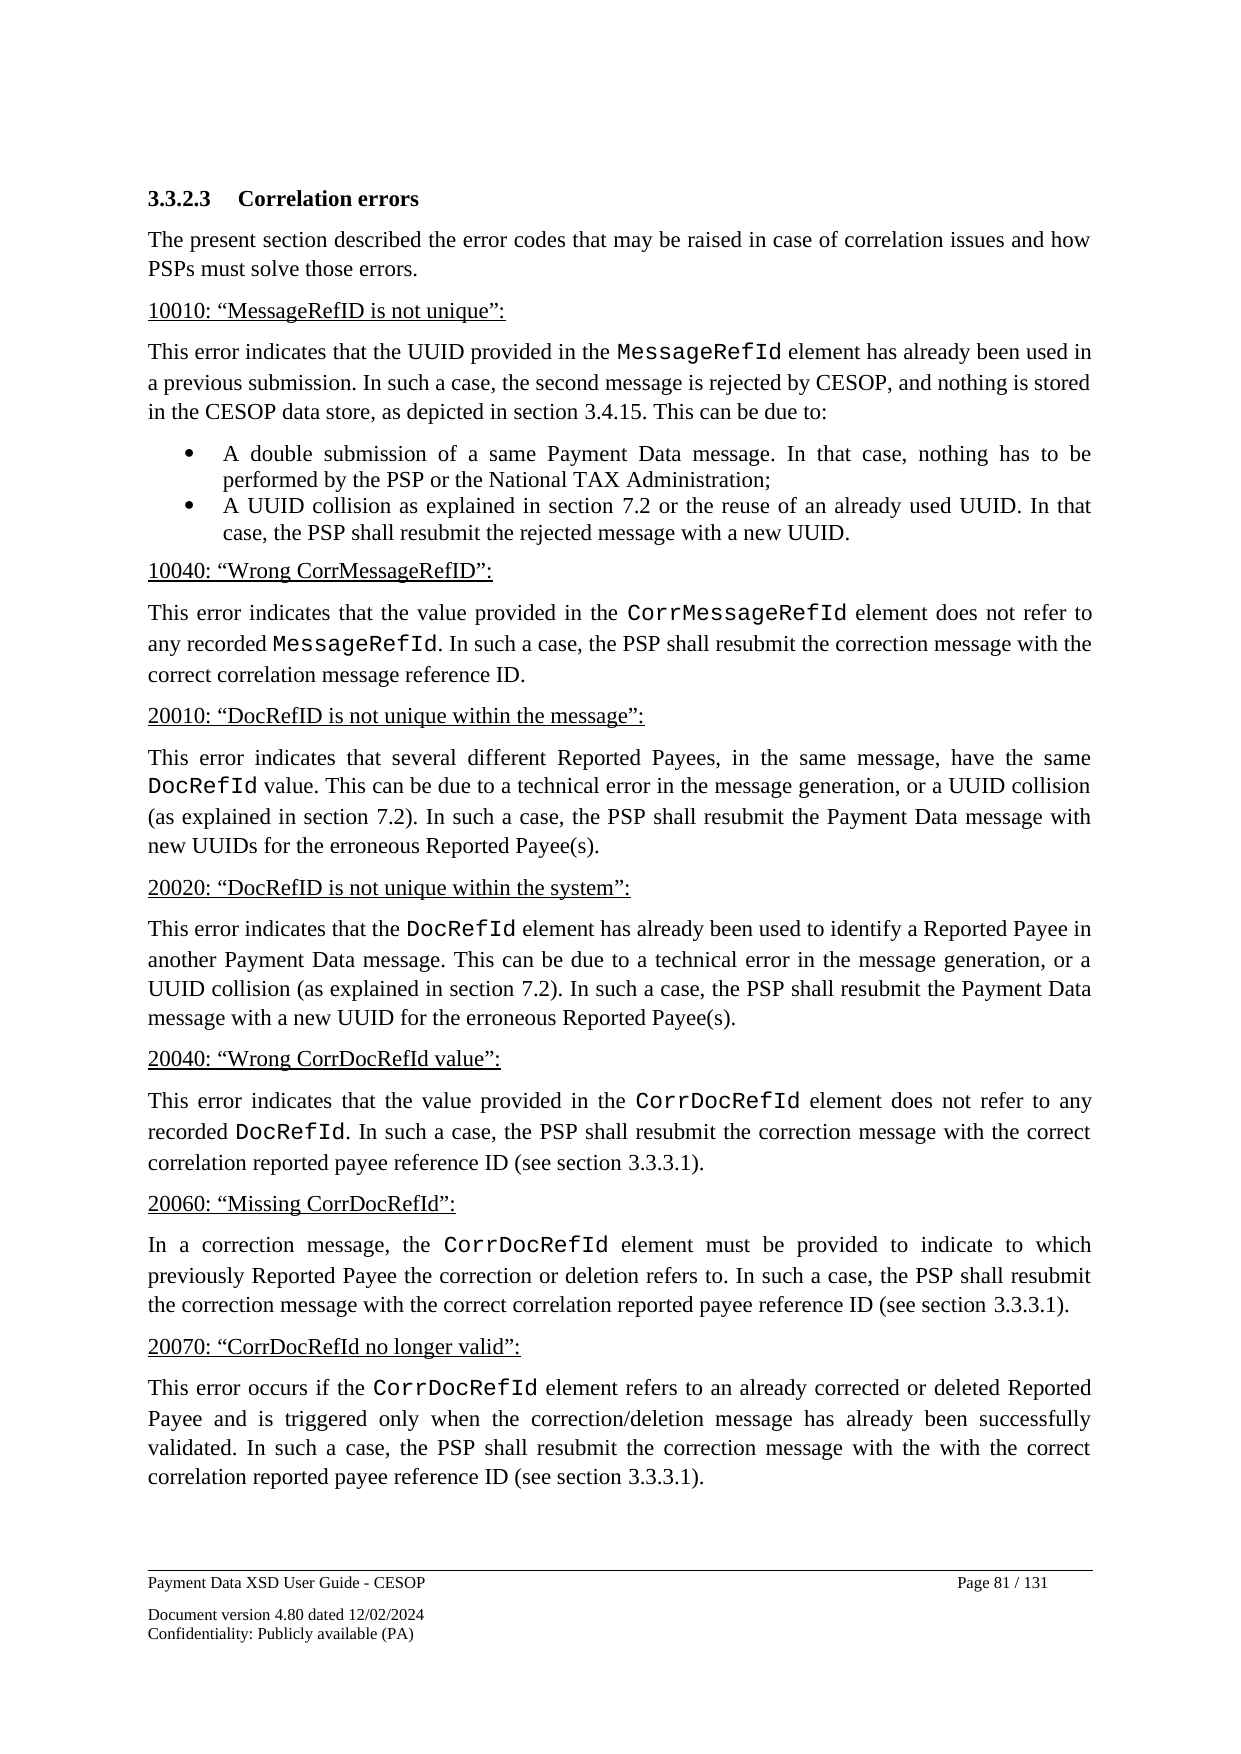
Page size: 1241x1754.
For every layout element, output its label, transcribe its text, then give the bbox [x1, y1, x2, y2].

text 20060: “Missing CorrDocRefId”: [148, 1190, 1093, 1216]
text 10040: “Wrong CorrMessageRefID”: [148, 558, 1093, 584]
text 20070: “CorrDocRefId no longer valid”: [148, 1333, 1093, 1359]
text This error indicates that the value provided in the CorrMessageRefId element does not refer to any recorded MessageRefId. In such a case, the PSP shall resubmit the correction message with the correct correlation message reference ID. [148, 599, 1093, 687]
text 20010: “DocRefID is not unique within the message”: [148, 702, 1093, 728]
text This error indicates that the DocRefId element has already been used to identify a Reported Payee in another Payment Data message. This can be due to a technical error in the message generation, or a UUID collision (as explained in section 7.2). In such a case, the PSP shall resubmit the Payment Data message with a new UUID for the erroneous Reported Payee(s). [148, 915, 1093, 1030]
text In a correction message, the CorrDocRefId element must be provided to indicate to which previously Reported Payee the correction or deletion refers to. In such a case, the PSP shall resubmit the correction message with the correct correlation reported payee reference ID (see section 3.3.3.1). [148, 1232, 1093, 1318]
text The present section described the error codes that may be raised in case of correlation issues and how PSPs must solve those errors. [148, 227, 1093, 282]
text This error indicates that the UUID provided in the MessageRefId element has already been used in a previous submission. In such a case, the second message is rejected by CESOP, and nothing is stored in the CESOP data store, as depicted in section 3.4.15. This can be due to: [148, 338, 1093, 424]
text This error indicates that the value provided in the CorrDocRefId element does not refer to any recorded DocRefId. In such a case, the PSP shall resubmit the correction message with the correct correlation reported payee reference ID (see section 3.3.3.1). [148, 1087, 1093, 1175]
text 20040: “Wrong CorrDocRefId value”: [148, 1046, 1093, 1072]
text This error indicates that several different Reported Payees, in the same message, have the same DocRefId value. This can be due to a technical error in the message generation, or a UUID collision (as explained in section 7.2). In such a case, the PSP shall resubmit the Payment Data message with new UUIDs for the erroneous Reported Payee(s). [148, 744, 1093, 859]
list A UUID collision as explained in section 7.2 or the reuse of an already used UUID. In that case, the PSP shall resubmit the rejected message with a new UUID. [185, 492, 1093, 545]
list A double submission of a same Payment Data message. In that case, nothing has to be performed by the PSP or the National TAX Administration; [185, 440, 1093, 492]
text 10010: “MessageRefID is not unique”: [148, 297, 1093, 323]
text 20020: “DocRefID is not unique within the system”: [148, 874, 1093, 900]
text This error occurs if the CorrDocRefId element refers to an already corrected or deleted Reported Payee and is triggered only when the correction/deletion message has already been successfully validated. In such a case, the PSP shall resubmit the correction message with the with the correct correlation reported payee reference ID (see section 3.3.3.1). [148, 1374, 1093, 1489]
subtitle Correlation errors [148, 185, 1093, 211]
